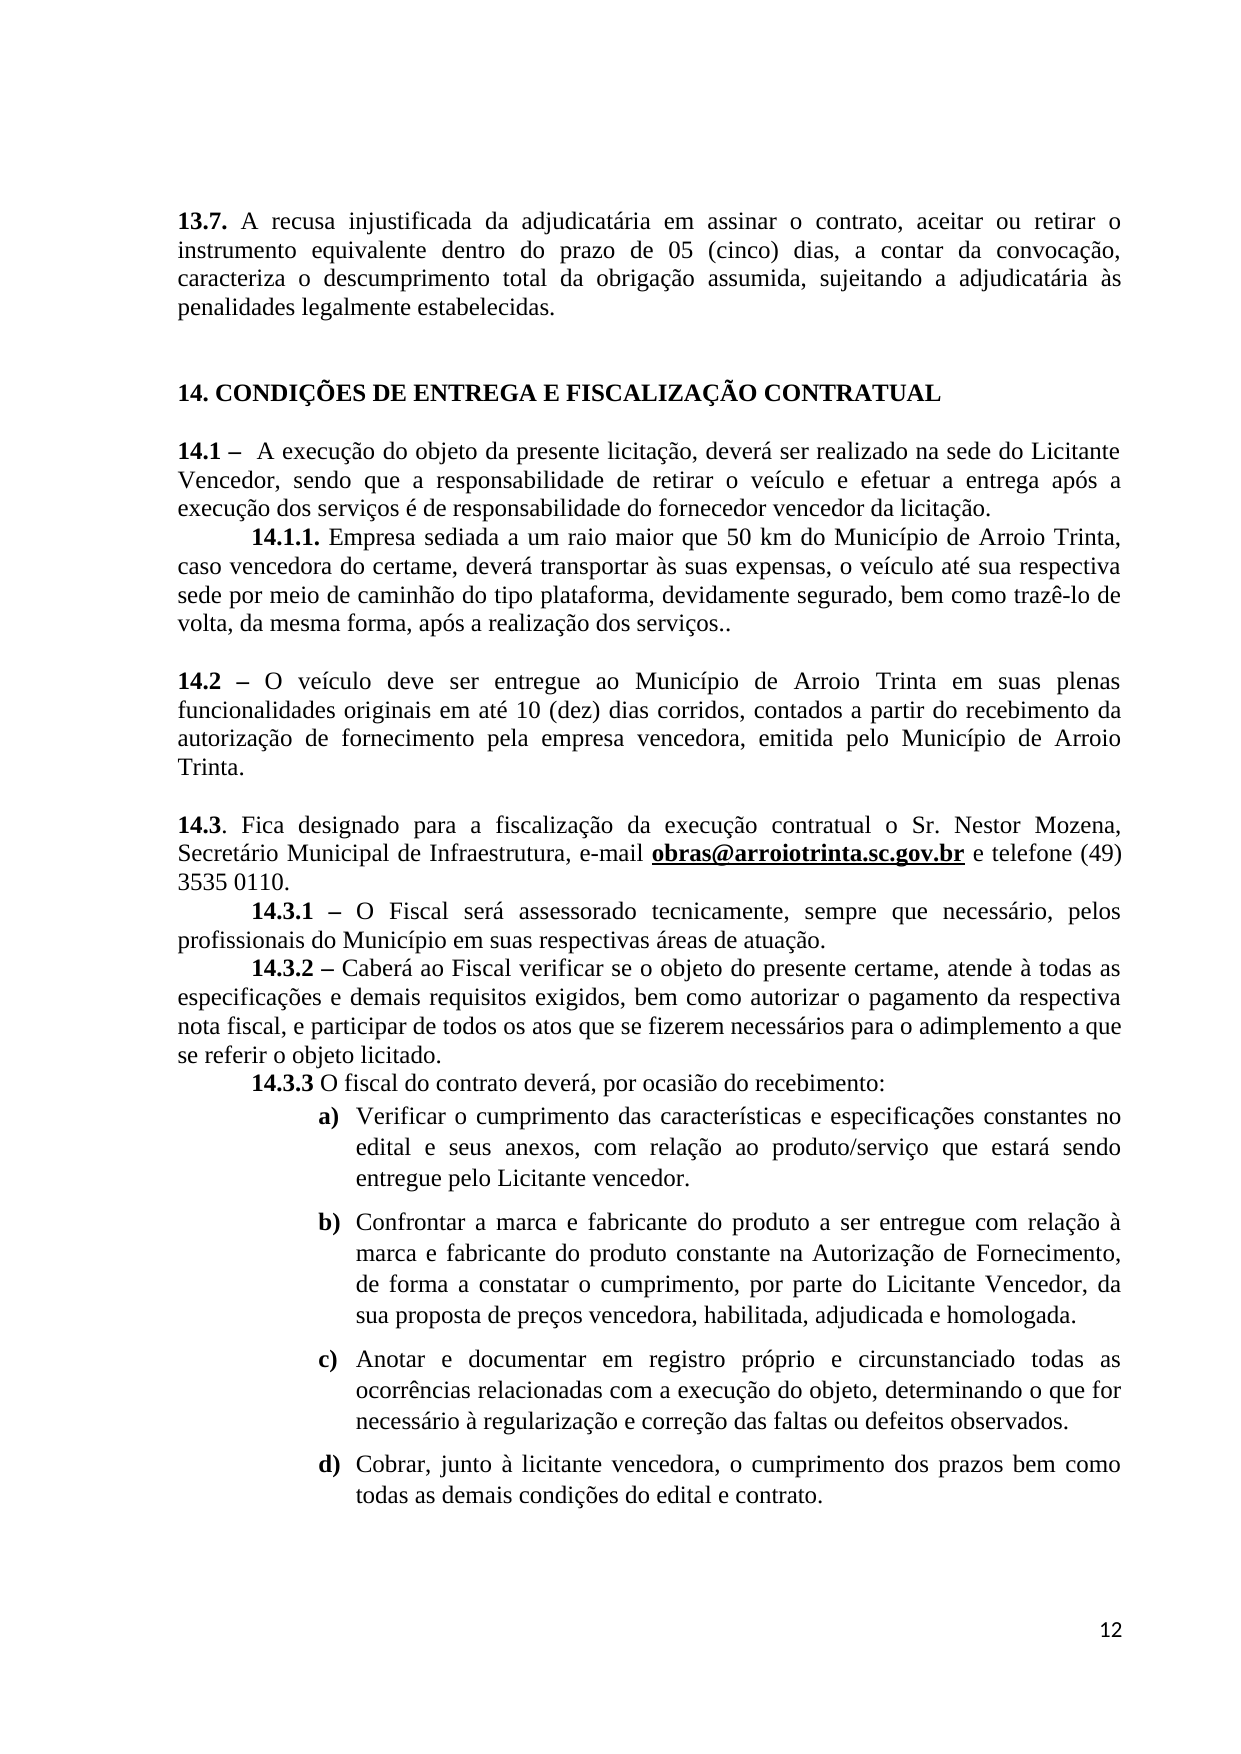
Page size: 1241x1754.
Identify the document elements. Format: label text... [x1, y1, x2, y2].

text 13.7. A recusa injustificada da adjudicatária em assinar o contrato, aceitar ou retirar o instrumento equivalente dentro do prazo de 05 (cinco) dias, a contar da convocação, caracteriza o descumprimento total da obrigação assumida, sujeitando a adjudicatária às penalidades legalmente estabelecidas. [177, 206, 1122, 321]
text 14.1 – A execução do objeto da presente licitação, deverá ser realizado na sede do Licitante Vencedor, sendo que a responsabilidade de retirar o veículo e efetuar a entrega após a execução dos serviços é de responsabilidade do fornecedor vencedor da licitação. [177, 436, 1122, 522]
list Anotar e documentar em registro próprio e circunstanciado todas as ocorrências relacionadas com a execução do objeto, determinando o que for necessário à regularização e correção das faltas ou defeitos observados. [318, 1344, 1122, 1434]
list Verificar o cumprimento das características e especificações constantes no edital e seus anexos, com relação ao produto/serviço que estará sendo entregue pelo Licitante vencedor. [318, 1101, 1122, 1192]
text 14.3.3 O fiscal do contrato deverá, por ocasião do recebimento: [177, 1068, 1122, 1097]
text 14.1.1. Empresa sediada a um raio maior que 50 km do Município de Arroio Trinta, caso vencedora do certame, deverá transportar às suas expensas, o veículo até sua respectiva sede por meio de caminhão do tipo plataforma, devidamente segurado, bem como trazê-lo de volta, da mesma forma, após a realização dos serviços.. [177, 522, 1122, 637]
text 14.3.2 – Caberá ao Fiscal verificar se o objeto do presente certame, atende à todas as especificações e demais requisitos exigidos, bem como autorizar o pagamento da respectiva nota fiscal, e participar de todos os atos que se fizerem necessários para o adimplemento a que se referir o objeto licitado. [177, 953, 1122, 1068]
text 14.3. Fica designado para a fiscalização da execução contratual o Sr. Nestor Mozena, Secretário Municipal de Infraestrutura, e-mail obras@arroiotrinta.sc.gov.br e telefone (49) 3535 0110. [177, 810, 1122, 896]
list Confrontar a marca e fabricante do produto a ser entregue com relação à marca e fabricante do produto constante na Autorização de Fornecimento, de forma a constatar o cumprimento, por parte do Licitante Vencedor, da sua proposta de preços vencedora, habilitada, adjudicada e homologada. [318, 1207, 1122, 1329]
text 14.3.1 – O Fiscal será assessorado tecnicamente, sempre que necessário, pelos profissionais do Município em suas respectivas áreas de atuação. [177, 896, 1122, 953]
list Cobrar, junto à licitante vencedora, o cumprimento dos prazos bem como todas as demais condições do edital e contrato. [318, 1449, 1122, 1509]
text 14. CONDIÇÕES DE ENTREGA E FISCALIZAÇÃO CONTRATUAL [177, 378, 1122, 407]
text 14.2 – O veículo deve ser entregue ao Município de Arroio Trinta em suas plenas funcionalidades originais em até 10 (dez) dias corridos, contados a partir do recebimento da autorização de fornecimento pela empresa vencedora, emitida pelo Município de Arroio Trinta. [177, 666, 1122, 781]
